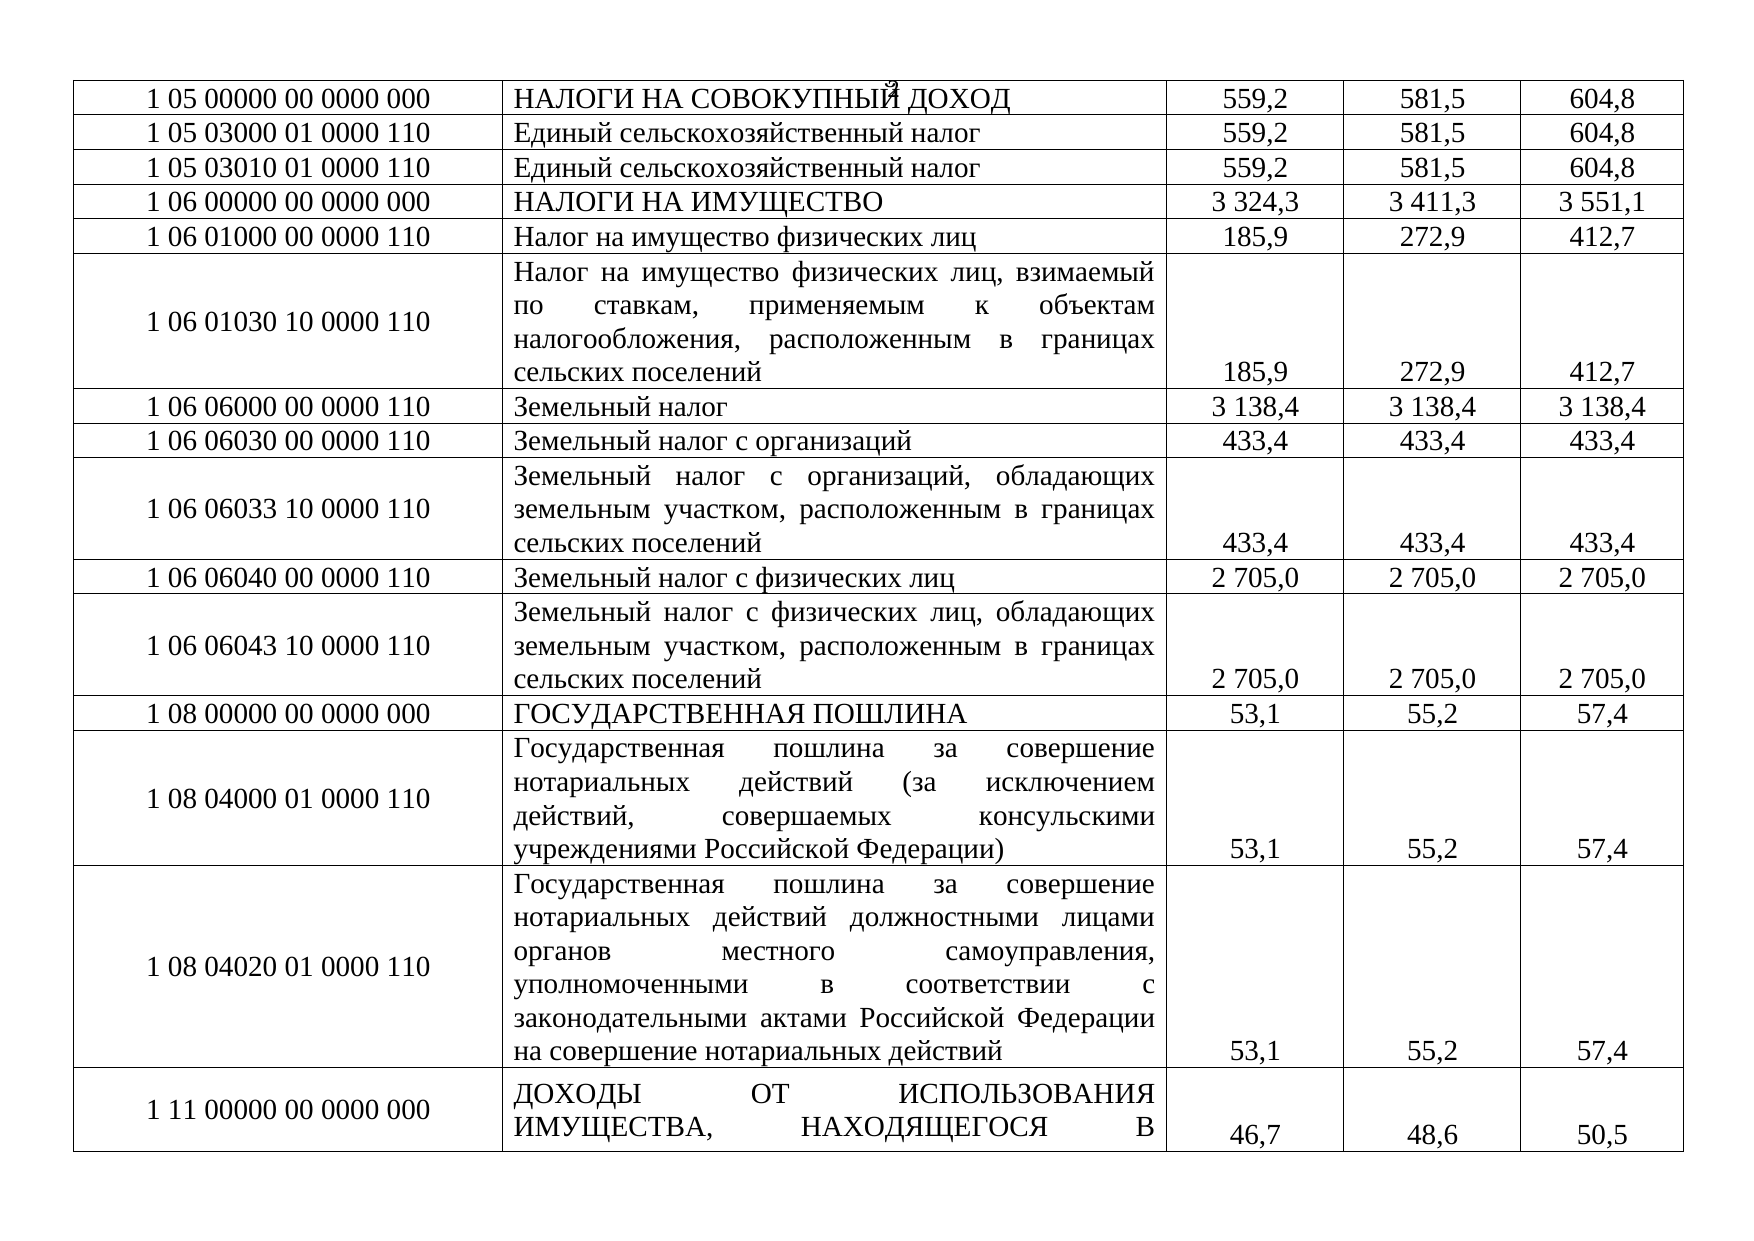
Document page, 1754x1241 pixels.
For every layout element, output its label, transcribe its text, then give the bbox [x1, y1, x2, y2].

table_cell 3 551,1 [1521, 185, 1683, 218]
table_cell 433,4 [1167, 458, 1343, 559]
table_cell 53,1 [1167, 866, 1343, 1067]
table_cell 2 705,0 [1167, 594, 1343, 695]
table_cell 55,2 [1344, 696, 1520, 729]
table_cell 581,5 [1344, 150, 1520, 183]
table_cell 433,4 [1521, 424, 1683, 457]
table_cell 604,8 [1521, 150, 1683, 183]
table_cell 3 138,4 [1344, 389, 1520, 422]
table_cell 3 411,3 [1344, 185, 1520, 218]
table_cell 1 05 03010 01 0000 110 [74, 150, 502, 183]
table_cell НАЛОГИ НА ИМУЩЕСТВО [503, 185, 1166, 218]
table_cell 272,9 [1344, 219, 1520, 253]
table_cell Земельный налог с физических лиц [503, 560, 1166, 593]
table_cell 433,4 [1167, 424, 1343, 457]
table_cell 55,2 [1344, 731, 1520, 865]
table_cell 1 06 01030 10 0000 110 [74, 254, 502, 388]
table_cell 1 08 04020 01 0000 110 [74, 866, 502, 1067]
table_cell 1 08 00000 00 0000 000 [74, 696, 502, 729]
table_cell 3 138,4 [1521, 389, 1683, 422]
table_cell 1 06 06040 00 0000 110 [74, 560, 502, 593]
table_cell 412,7 [1521, 254, 1683, 388]
table_cell 272,9 [1344, 254, 1520, 388]
table_cell Земельный налог с физических лиц, обладающих земельным участком, расположенным в границах сельских поселений [503, 594, 1166, 695]
table_cell 559,2 [1167, 115, 1343, 149]
table_cell 1 08 04000 01 0000 110 [74, 731, 502, 865]
table_cell 1 06 06033 10 0000 110 [74, 458, 502, 559]
table_cell 2 705,0 [1167, 560, 1343, 593]
table_cell 604,8 [1521, 115, 1683, 149]
table_cell 581,5 [1344, 81, 1520, 114]
table_cell 185,9 [1167, 254, 1343, 388]
table_cell Налог на имущество физических лиц [503, 219, 1166, 253]
table_cell 57,4 [1521, 731, 1683, 865]
table_cell 1 06 01000 00 0000 110 [74, 219, 502, 253]
table_cell 1 05 00000 00 0000 000 [74, 81, 502, 114]
table_cell 1 06 06000 00 0000 110 [74, 389, 502, 422]
table_cell 48,6 [1344, 1068, 1520, 1151]
table_cell Государственная пошлина за совершение нотариальных действий (за исключением действий, совершаемых консульскими учреждениями Российской Федерации) [503, 731, 1166, 865]
table_cell 412,7 [1521, 219, 1683, 253]
table_cell 2 705,0 [1521, 594, 1683, 695]
table_cell ГОСУДАРСТВЕННАЯ ПОШЛИНА [503, 696, 1166, 729]
table_cell Единый сельскохозяйственный налог [503, 115, 1166, 149]
table_cell 185,9 [1167, 219, 1343, 253]
table_cell НАЛОГИ НА СОВОКУПНЫЙ ДОХОД [503, 81, 1166, 114]
table_cell 2 705,0 [1344, 560, 1520, 593]
table_cell Земельный налог с организаций, обладающих земельным участком, расположенным в границах сельских поселений [503, 458, 1166, 559]
table_cell 1 06 00000 00 0000 000 [74, 185, 502, 218]
table_cell 46,7 [1167, 1068, 1343, 1151]
table_cell 1 06 06043 10 0000 110 [74, 594, 502, 695]
table_cell 1 05 03000 01 0000 110 [74, 115, 502, 149]
table_cell Земельный налог [503, 389, 1166, 422]
table_cell 53,1 [1167, 731, 1343, 865]
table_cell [74, 1068, 502, 1151]
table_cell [503, 1068, 1166, 1151]
table_cell 2 705,0 [1521, 560, 1683, 593]
table_cell 55,2 [1344, 866, 1520, 1067]
table_cell 559,2 [1167, 150, 1343, 183]
table_cell 50,5 [1521, 1068, 1683, 1151]
table_cell 433,4 [1344, 458, 1520, 559]
table_cell 604,8 [1521, 81, 1683, 114]
table_cell 57,4 [1521, 866, 1683, 1067]
table_cell 1 06 06030 00 0000 110 [74, 424, 502, 457]
table_cell Земельный налог с организаций [503, 424, 1166, 457]
table_cell 433,4 [1521, 458, 1683, 559]
table_cell Единый сельскохозяйственный налог [503, 150, 1166, 183]
table_cell 433,4 [1344, 424, 1520, 457]
table_cell 581,5 [1344, 115, 1520, 149]
table_cell 53,1 [1167, 696, 1343, 729]
table_cell Налог на имущество физических лиц, взимаемый по ставкам, применяемым к объектам налогообложения, расположенным в границах сельских поселений [503, 254, 1166, 388]
table_cell 2 705,0 [1344, 594, 1520, 695]
table_cell 559,2 [1167, 81, 1343, 114]
table_cell Государственная пошлина за совершение нотариальных действий должностными лицами органов местного самоуправления, уполномоченными в соответствии с законодательными актами Российской Федерации на совершение нотариальных действий [503, 866, 1166, 1067]
table_cell 57,4 [1521, 696, 1683, 729]
table_cell 3 138,4 [1167, 389, 1343, 422]
table_cell 3 324,3 [1167, 185, 1343, 218]
